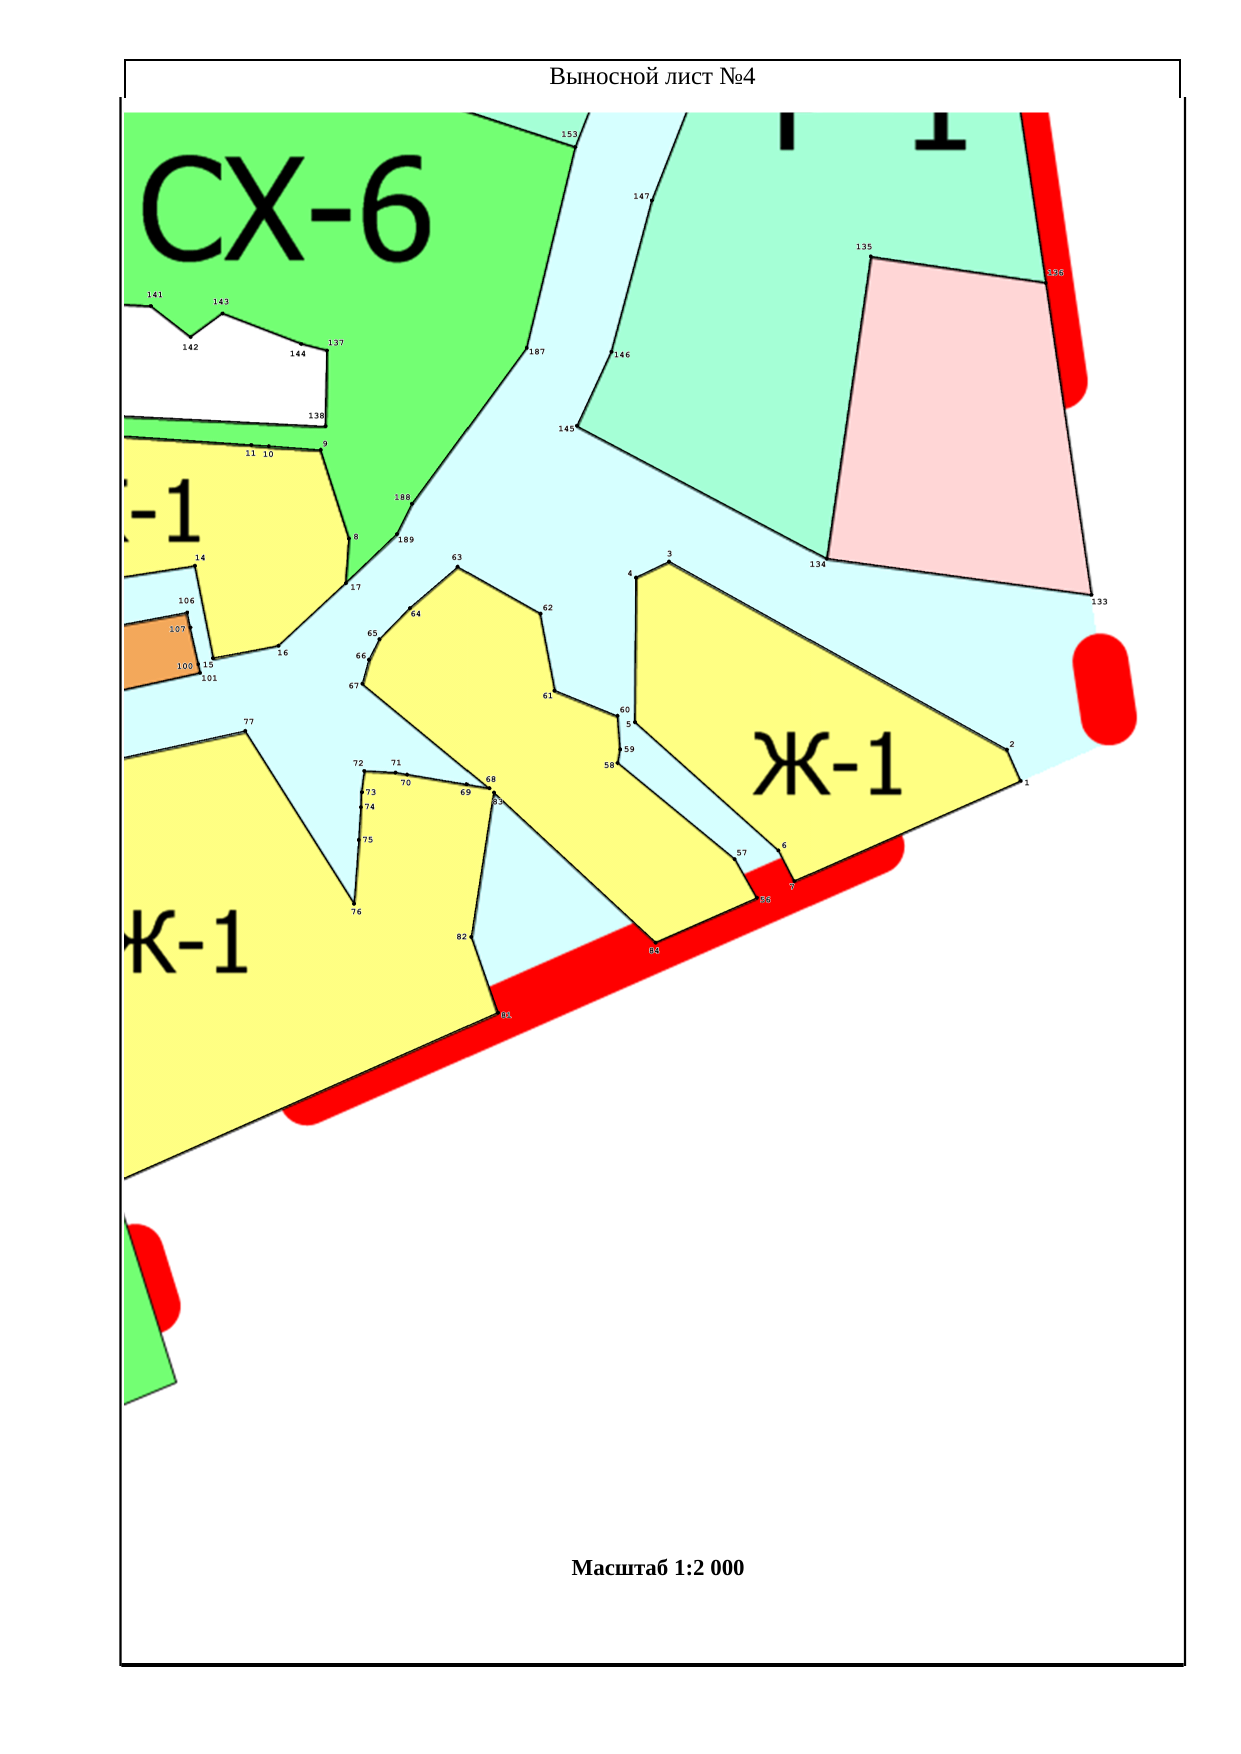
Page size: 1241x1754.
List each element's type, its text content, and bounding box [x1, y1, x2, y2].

text Выносной лист №4 [126, 61, 1179, 89]
text Масштаб 1:2 000 [144, 1554, 1159, 1581]
picture [124, 112, 1152, 1553]
picture [119, 97, 1187, 1667]
